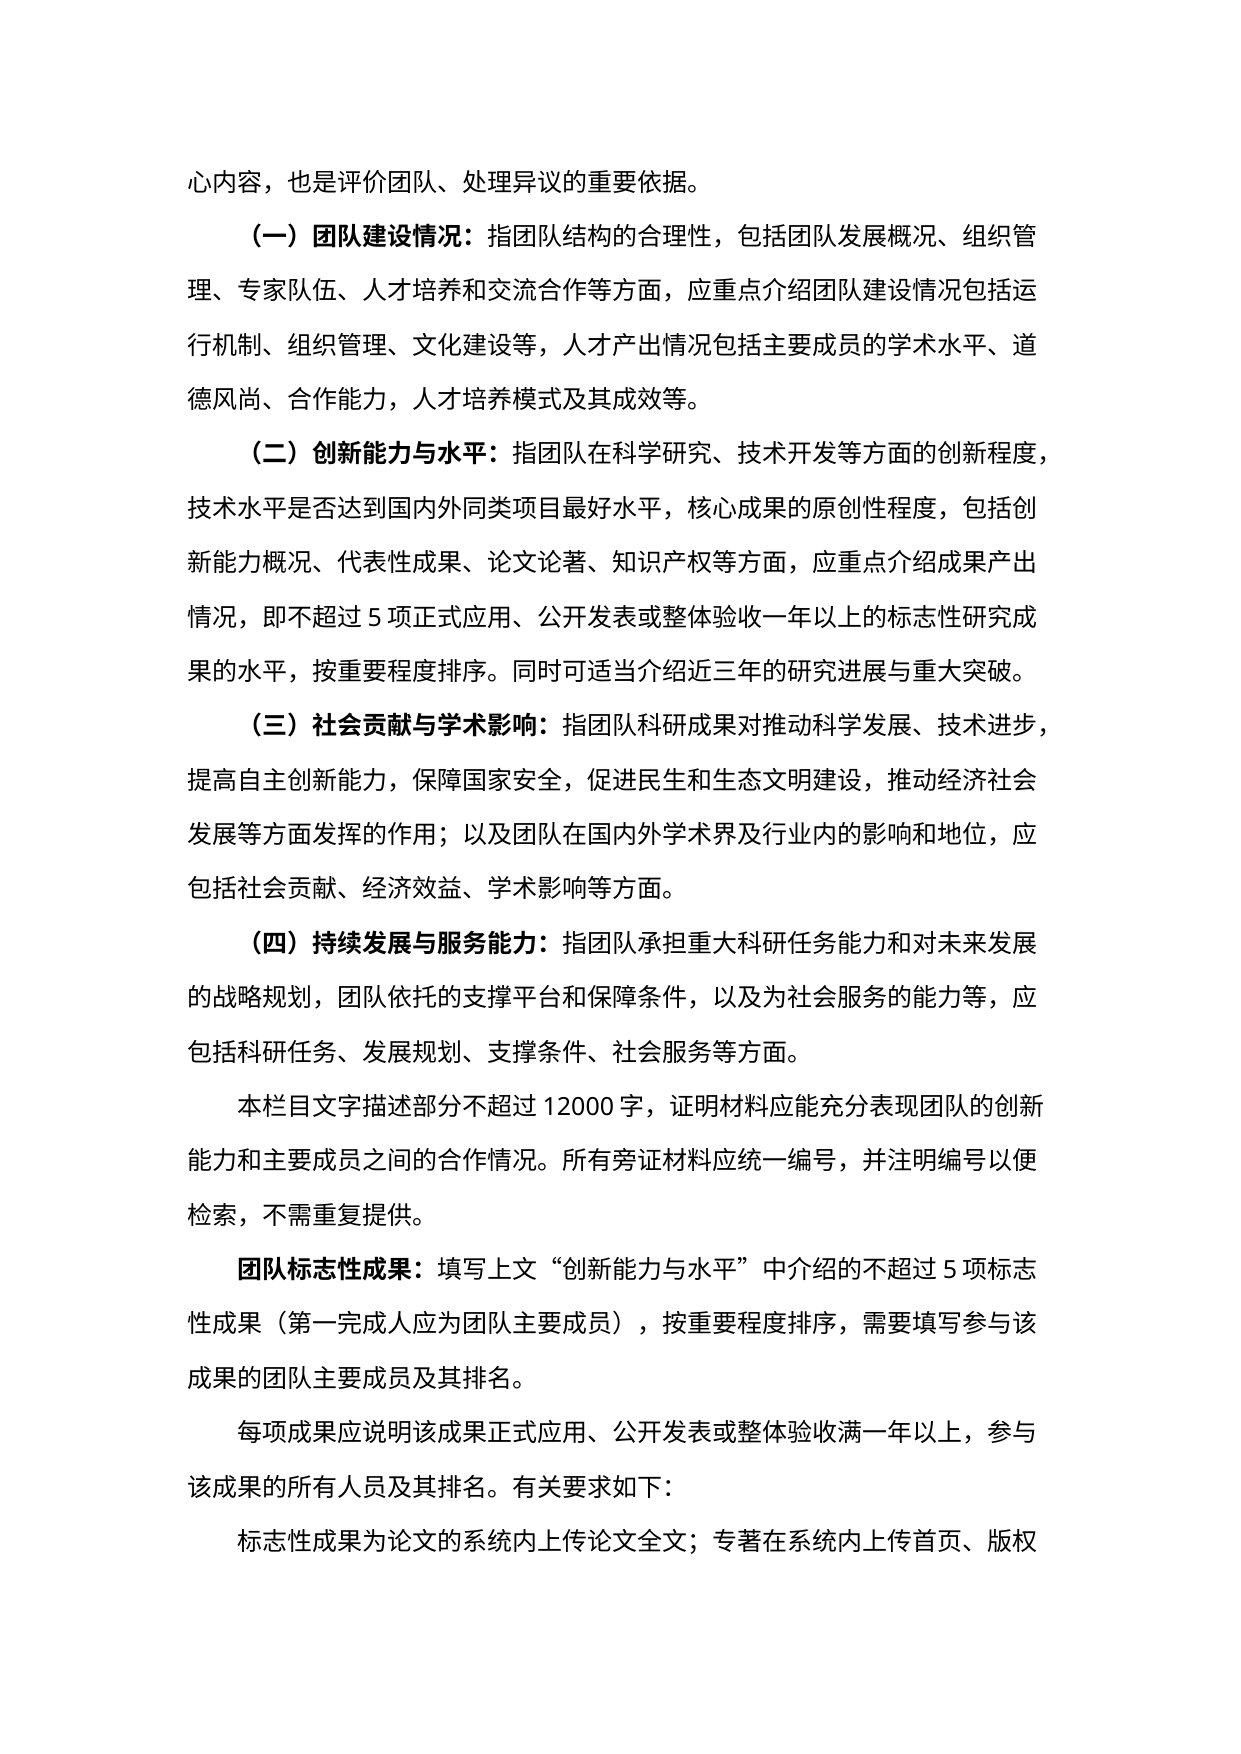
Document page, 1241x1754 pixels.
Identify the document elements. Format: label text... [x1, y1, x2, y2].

text （二）创新能力与水平：指团队在科学研究、技术开发等方面的创新程度，技术水平是否达到国内外同类项目最好水平，核心成果的原创性程度，包括创新能力概况、代表性成果、论文论著、知识产权等方面，应重点介绍成果产出情况，即不超过5项正式应用、公开发表或整体验收一年以上的标志性研究成果的水平，按重要程度排序。同时可适当介绍近三年的研究进展与重大突破。 [187, 434, 1053, 688]
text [187, 162, 1053, 198]
text 团队标志性成果：填写上文“创新能力与水平”中介绍的不超过5项标志性成果（第一完成人应为团队主要成员），按重要程度排序，需要填写参与该成果的团队主要成员及其排名。 [187, 1249, 1053, 1394]
text （四）持续发展与服务能力：指团队承担重大科研任务能力和对未来发展的战略规划，团队依托的支撑平台和保障条件，以及为社会服务的能力等，应包括科研任务、发展规划、支撑条件、社会服务等方面。 [187, 923, 1053, 1068]
text （三）社会贡献与学术影响：指团队科研成果对推动科学发展、技术进步，提高自主创新能力，保障国家安全，促进民生和生态文明建设，推动经济社会发展等方面发挥的作用；以及团队在国内外学术界及行业内的影响和地位，应包括社会贡献、经济效益、学术影响等方面。 [187, 706, 1053, 905]
text 本栏目文字描述部分不超过12000字，证明材料应能充分表现团队的创新能力和主要成员之间的合作情况。所有旁证材料应统一编号，并注明编号以便检索，不需重复提供。 [187, 1086, 1053, 1231]
text 每项成果应说明该成果正式应用、公开发表或整体验收满一年以上，参与该成果的所有人员及其排名。有关要求如下： [187, 1413, 1053, 1503]
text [187, 1521, 1053, 1558]
text （一）团队建设情况：指团队结构的合理性，包括团队发展概况、组织管理、专家队伍、人才培养和交流合作等方面，应重点介绍团队建设情况包括运行机制、组织管理、文化建设等，人才产出情况包括主要成员的学术水平、道德风尚、合作能力，人才培养模式及其成效等。 [187, 216, 1053, 416]
